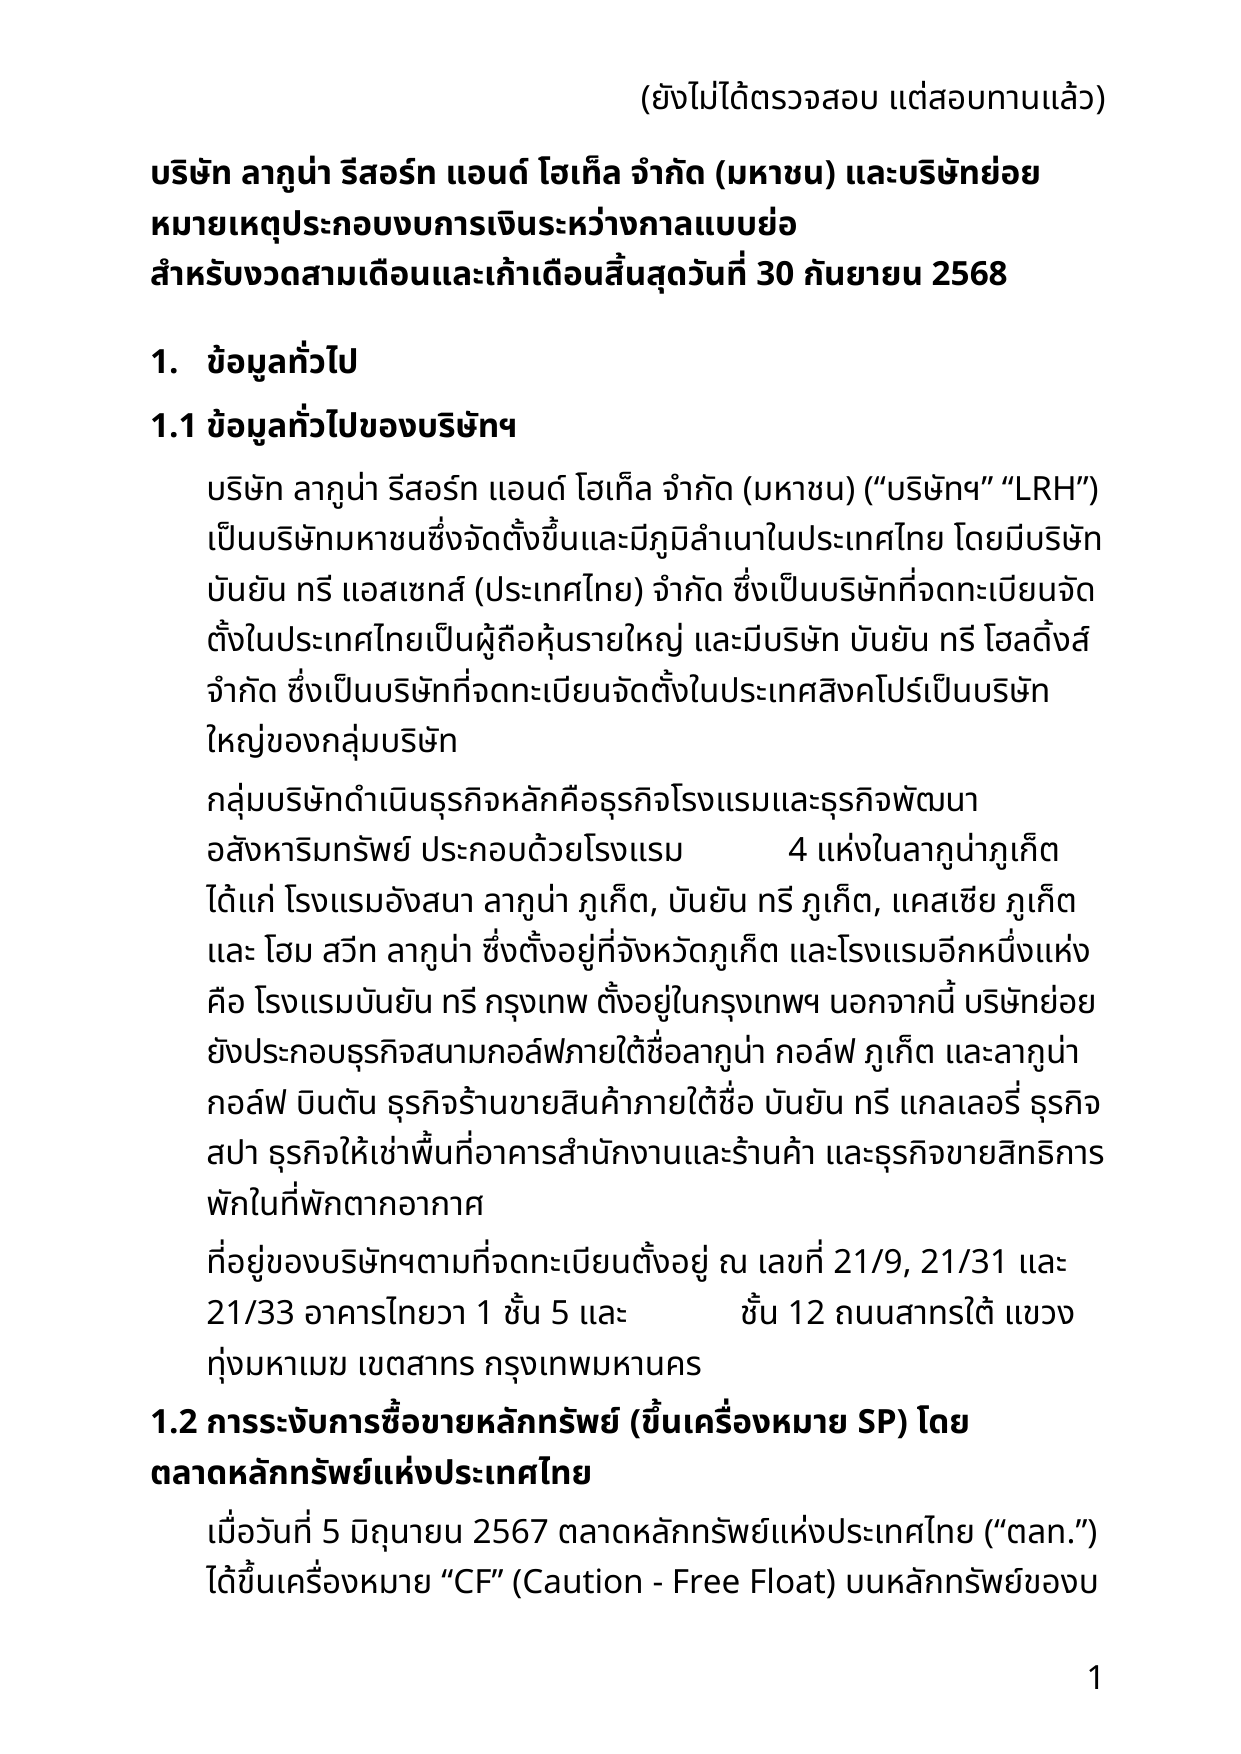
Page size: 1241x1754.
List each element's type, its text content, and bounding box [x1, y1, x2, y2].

text 1. ข้อมูลทั่วไป [150, 338, 1105, 389]
text หมายเหตุประกอบงบการเงินระหว่างกาลแบบย่อ [150, 200, 1105, 250]
text บริษัท ลากูน่า รีสอร์ท แอนด์ โฮเท็ล จำกัด (มหาชน) (“บริษัทฯ” “LRH”) เป็นบริษัทมหาชนซึ่งจัดตั้งขึ้นและมีภูมิลำเนาในประเทศไทย โดยมีบริษัท บันยัน ทรี แอสเซทส์ (ประเทศไทย) จำกัด ซึ่งเป็นบริษัทที่จดทะเบียนจัดตั้งในประเทศไทยเป็นผู้ถือหุ้นรายใหญ่ และมีบริษัท บันยัน ทรี โฮลดิ้งส์ จำกัด ซึ่งเป็นบริษัทที่จดทะเบียนจัดตั้งในประเทศสิงคโปร์เป็นบริษัทใหญ่ของกลุ่มบริษัท [150, 464, 1105, 767]
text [150, 1508, 1105, 1609]
text ที่อยู่ของบริษัทฯตามที่จดทะเบียนตั้งอยู่ ณ เลขที่ 21/9, 21/31 และ 21/33 อาคารไทยวา 1 ชั้น 5 และ ชั้น 12 ถนนสาทรใต้ แขวงทุ่งมหาเมฆ เขตสาทร กรุงเทพมหานคร [150, 1238, 1105, 1390]
text สำหรับงวดสามเดือนและเก้าเดือนสิ้นสุดวันที่ 30 กันยายน 2568 [150, 250, 1105, 301]
text 1.1 ข้อมูลทั่วไปของบริษัทฯ [150, 401, 1105, 452]
text กลุ่มบริษัทดำเนินธุรกิจหลักคือธุรกิจโรงแรมและธุรกิจพัฒนาอสังหาริมทรัพย์ ประกอบด้วยโรงแรม 4 แห่งในลากูน่าภูเก็ต ได้แก่ โรงแรมอังสนา ลากูน่า ภูเก็ต, บันยัน ทรี ภูเก็ต, แคสเซีย ภูเก็ต และ โฮม สวีท ลากูน่า ซึ่งตั้งอยู่ที่จังหวัดภูเก็ต และโรงแรมอีกหนึ่งแห่งคือ โรงแรมบันยัน ทรี กรุงเทพ ตั้งอยู่ในกรุงเทพฯ นอกจากนี้ บริษัทย่อยยังประกอบธุรกิจสนามกอล์ฟภายใต้ชื่อลากูน่า กอล์ฟ ภูเก็ต และลากูน่า กอล์ฟ บินตัน ธุรกิจร้านขายสินค้าภายใต้ชื่อ บันยัน ทรี แกลเลอรี่ ธุรกิจสปา ธุรกิจให้เช่าพื้นที่อาคารสำนักงานและร้านค้า และธุรกิจขายสิทธิการพักในที่พักตากอากาศ [150, 776, 1105, 1230]
text บริษัท ลากูน่า รีสอร์ท แอนด์ โฮเท็ล จำกัด (มหาชน) และบริษัทย่อย [150, 149, 1105, 200]
text 1.2 การระงับการซื้อขายหลักทรัพย์ (ขึ้นเครื่องหมาย SP) โดยตลาดหลักทรัพย์แห่งประเทศไทย [150, 1398, 1105, 1499]
